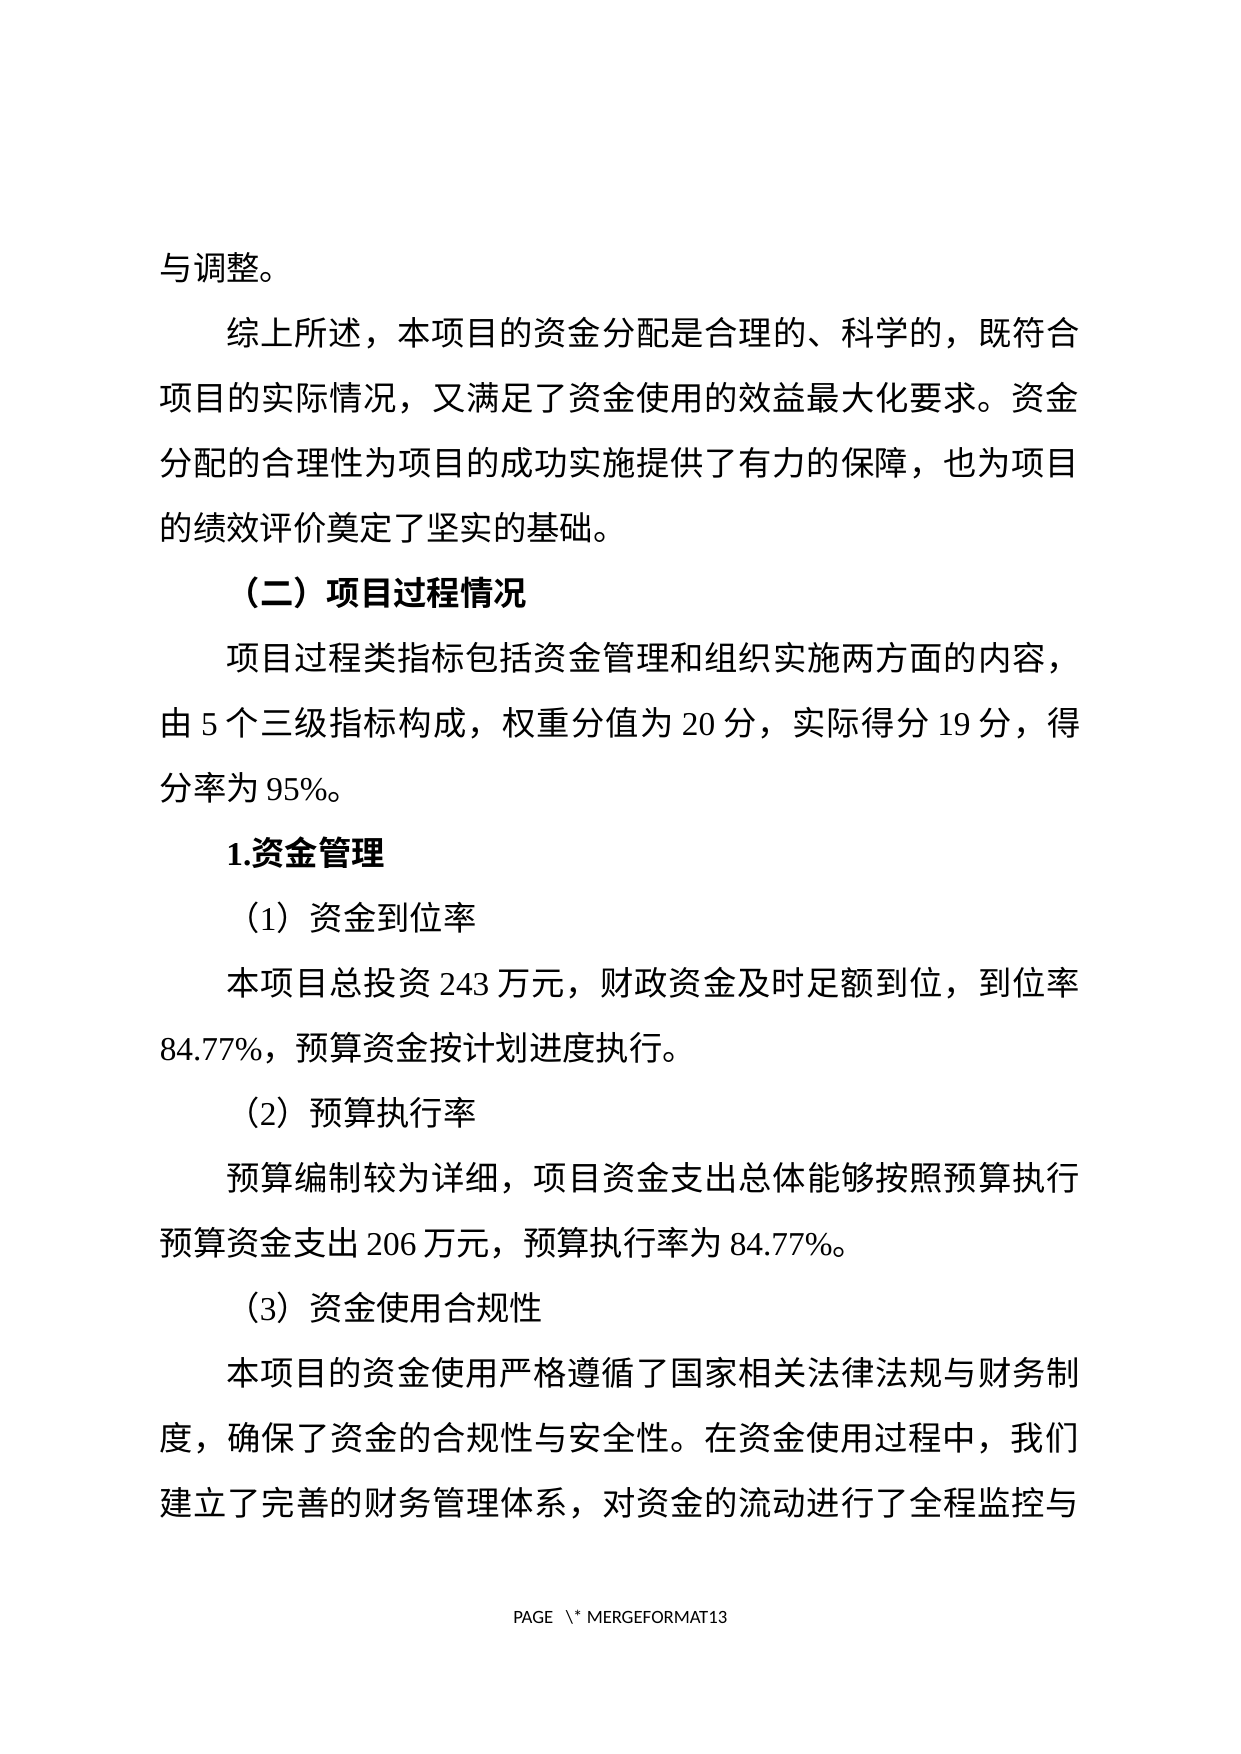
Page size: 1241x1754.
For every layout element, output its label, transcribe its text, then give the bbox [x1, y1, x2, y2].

text 综上所述，本项目的资金分配是合理的、科学的，既符合项目的实际情况，又满足了资金使用的效益最大化要求。资金分配的合理性为项目的成功实施提供了有力的保障，也为项目的绩效评价奠定了坚实的基础。 [159, 298, 1081, 558]
text （2）预算执行率 [159, 1078, 1081, 1143]
title 项目过程情况 [159, 558, 1081, 623]
text 本项目总投资243万元，财政资金及时足额到位，到位率84.77%，预算资金按计划进度执行。 [159, 948, 1081, 1078]
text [159, 1338, 1081, 1533]
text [159, 233, 1081, 298]
text （1）资金到位率 [159, 883, 1081, 948]
text 项目过程类指标包括资金管理和组织实施两方面的内容，由5个三级指标构成，权重分值为20分，实际得分19分，得分率为95%。 [159, 623, 1081, 818]
text 预算编制较为详细，项目资金支出总体能够按照预算执行，预算资金支出206万元，预算执行率为84.77%。 [159, 1143, 1081, 1273]
text （3）资金使用合规性 [159, 1273, 1081, 1338]
text 1.资金管理 [159, 818, 1081, 883]
